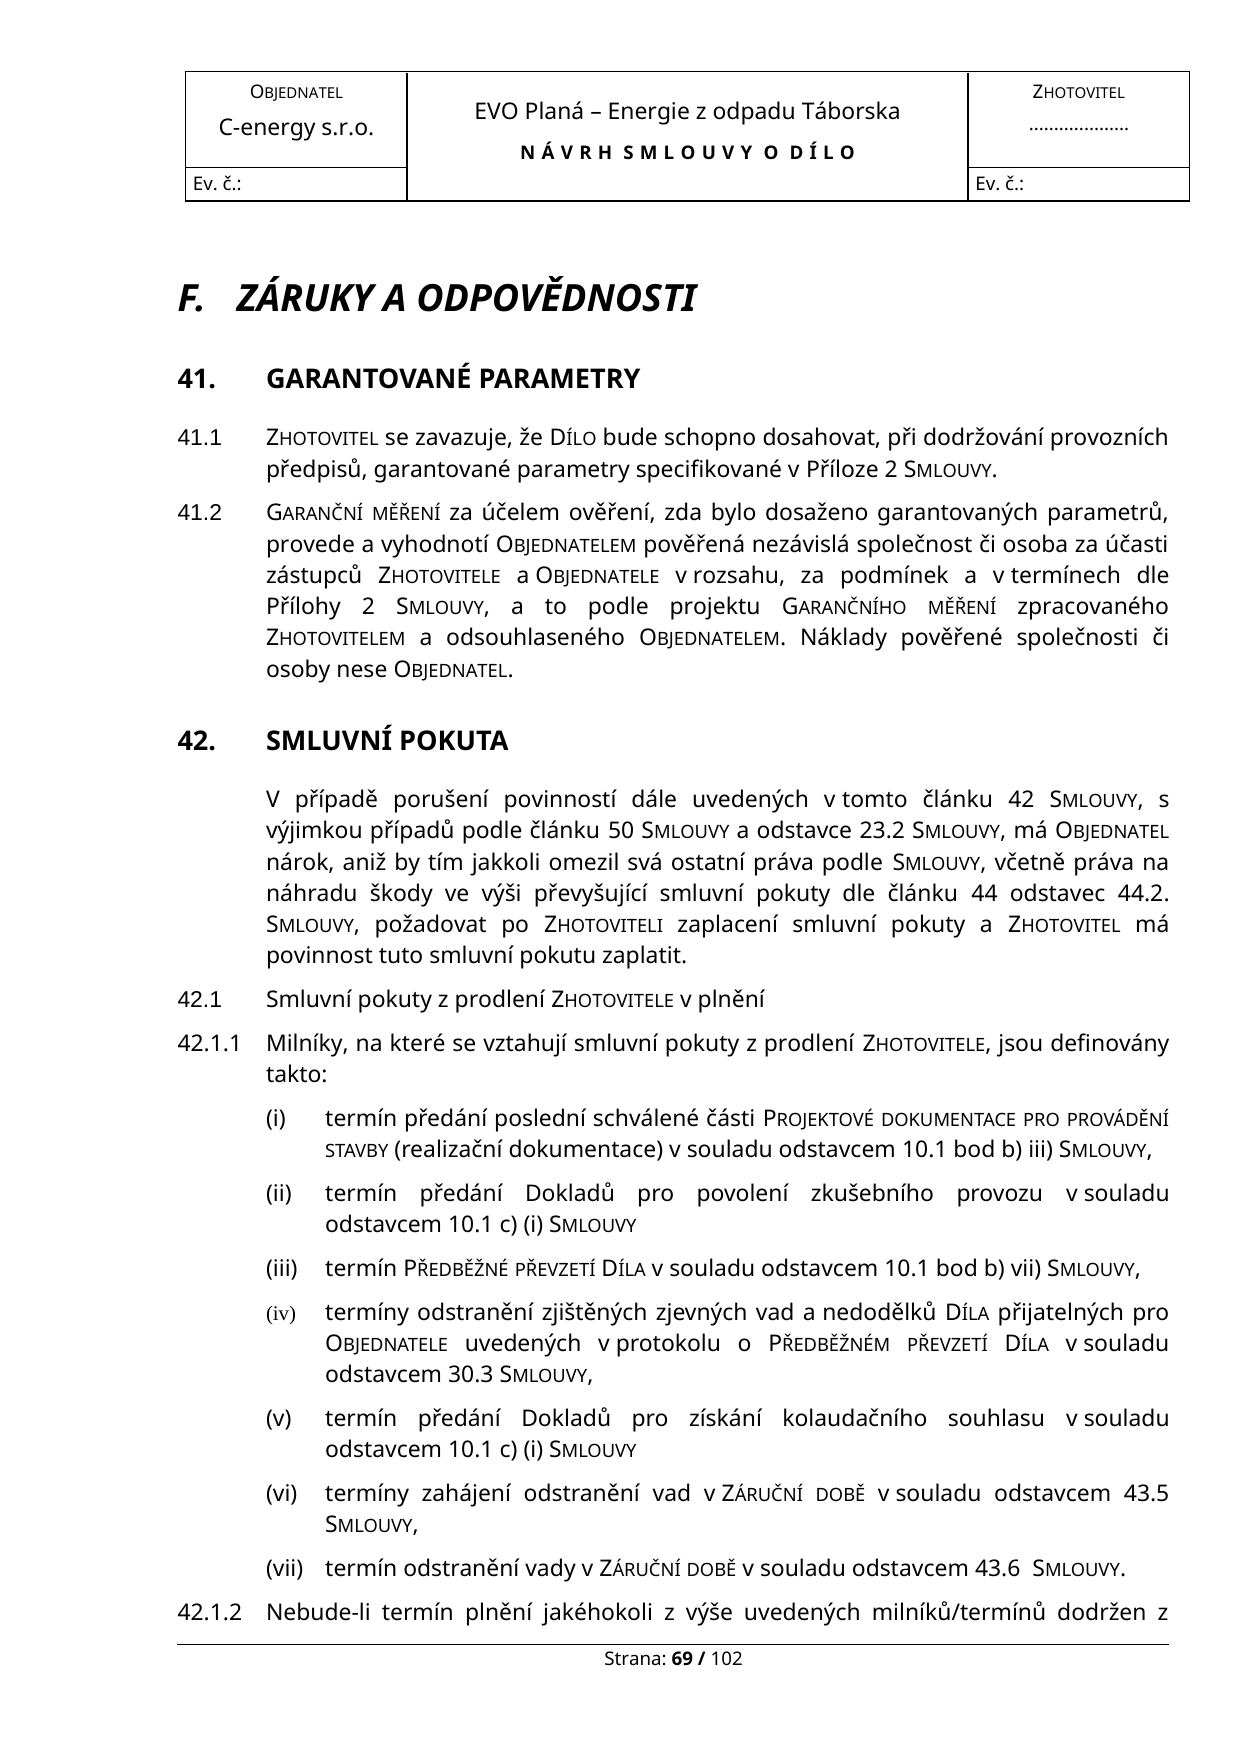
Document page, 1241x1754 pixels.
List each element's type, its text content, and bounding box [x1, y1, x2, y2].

subtitle termín předání Dokladů pro povolení zkušebního provozu v souladu odstavcem 10.1 c) (i) Smlouvy [266, 1177, 1169, 1239]
subtitle termíny odstranění zjištěných zjevných vad a nedodělků Díla přijatelných pro Objednatele uvedených v protokolu o Předběžném převzetí Díla v souladu odstavcem 30.3 Smlouvy, [266, 1296, 1169, 1389]
subtitle termín Předběžné převzetí Díla v souladu odstavcem 10.1 bod b) iv) Smlouvy, [266, 1252, 1169, 1283]
subtitle termín odstranění vady v Záruční době v souladu odstavcem 43.6 Smlouvy. [266, 1552, 1169, 1583]
subtitle záruky a odpovědnosti [177, 271, 1169, 322]
subtitle termín předání Dokladů pro získání kolaudačního souhlasu v souladu odstavcem 10.1 c) (i) Smlouvy [266, 1402, 1169, 1464]
text Garanční měření za účelem ověření, zda bylo dosaženo garantovaných parametrů, provede a vyhodnotí Objednatelem pověřená nezávislá společnost či osoba za účasti zástupců Zhotovitele a Objednatele v rozsahu, za podmínek a v termínech dle Přílohy 2 Smlouvy, a to podle projektu Garančního měření zpracovaného Zhotovitelem a odsouhlaseného Objednatelem. Náklady pověřené společnosti či osoby nese Objednatel. [177, 496, 1169, 684]
text Zhotovitel se zavazuje, že Dílo bude schopno dosahovat, při dodržování provozních předpisů, garantované parametry specifikované v Příloze 2 Smlouvy. [177, 421, 1169, 484]
subtitle SMLUVNÍ POKUTA [177, 721, 1169, 758]
text V případě porušení povinností dále uvedených v tomto článku 42 Smlouvy, s výjimkou případů podle článku 50 Smlouvy a odstavce 23.2 Smlouvy, má Objednatel nárok, aniž by tím jakkoli omezil svá ostatní práva podle Smlouvy, včetně práva na náhradu škody ve výši převyšující smluvní pokuty dle článku 44 odstavec 44.2. Smlouvy, požadovat po Zhotoviteli zaplacení smluvní pokuty a Zhotovitel má povinnost tuto smluvní pokutu zaplatit. [266, 783, 1169, 971]
subtitle Garantované parametry [177, 359, 1169, 396]
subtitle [177, 1596, 1169, 1627]
subtitle termín předání poslední schválené části Projektové dokumentace pro provádění stavby (realizační dokumentace) v souladu odstavcem 10.1 bod b) ii) Smlouvy, [266, 1102, 1169, 1164]
subtitle Milníky, na které se vztahují smluvní pokuty z prodlení Zhotovitele, jsou definovány takto: [177, 1027, 1169, 1089]
subtitle termíny zahájení odstranění vad v Záruční době v souladu odstavcem 43.5 Smlouvy, [266, 1477, 1169, 1539]
text Smluvní pokuty z prodlení Zhotovitele v plnění [177, 983, 1169, 1014]
